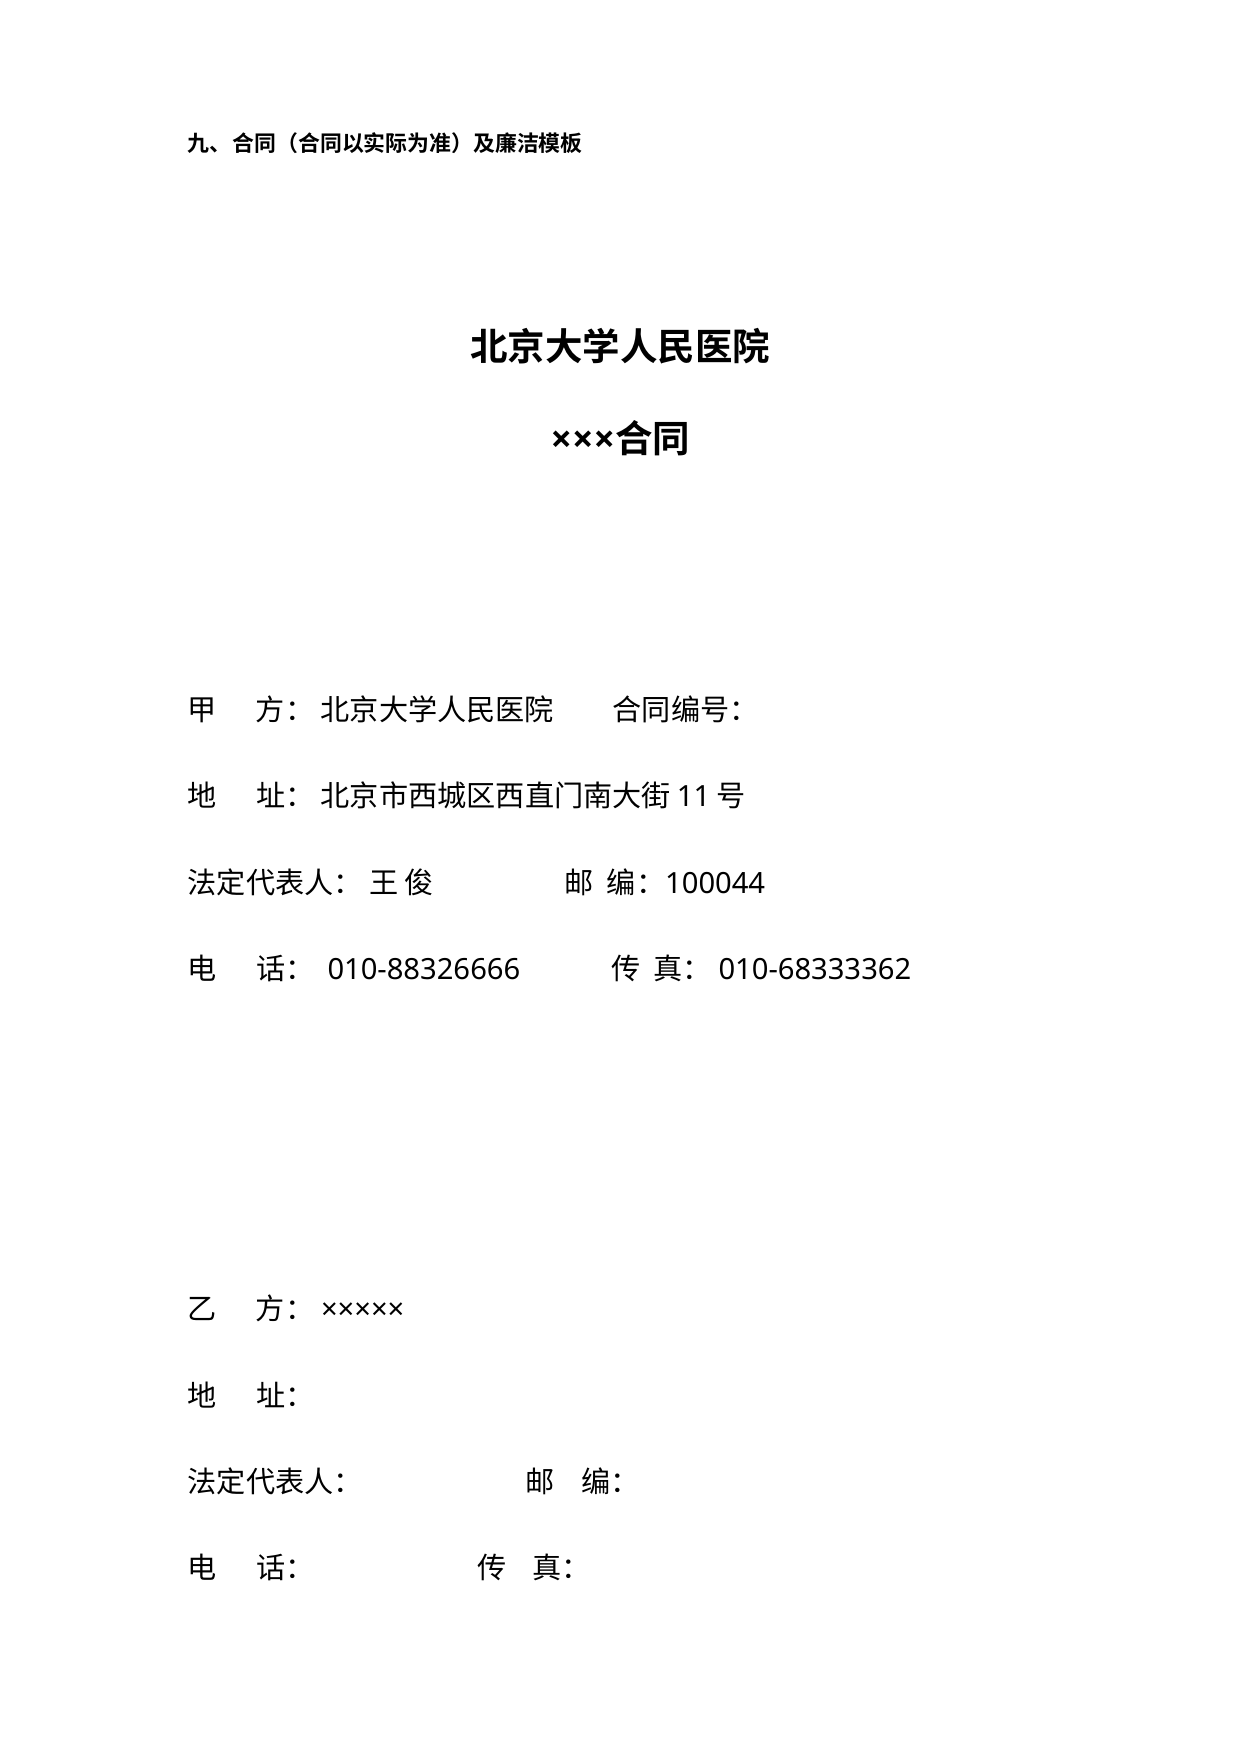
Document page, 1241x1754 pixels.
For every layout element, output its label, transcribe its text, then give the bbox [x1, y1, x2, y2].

text 电 话： 010-88326666 传 真： 010-68333362 [187, 934, 1053, 999]
text 地 址： [187, 1361, 1053, 1426]
list 合同（合同以实际为准）及廉洁模板 [187, 126, 1053, 158]
text 电 话： 传 真： [187, 1533, 1053, 1598]
text 甲 方： 北京大学人民医院 合同编号： [187, 676, 1053, 741]
text 地 址： 北京市西城区西直门南大街11号 [187, 762, 1053, 827]
text 法定代表人： 王 俊 邮 编：100044 [187, 848, 1053, 913]
text ×××合同 [187, 404, 1053, 469]
text 乙 方： ××××× [187, 1274, 1053, 1339]
text 北京大学人民医院 [187, 312, 1053, 377]
text 法定代表人： 邮 编： [187, 1447, 1053, 1512]
